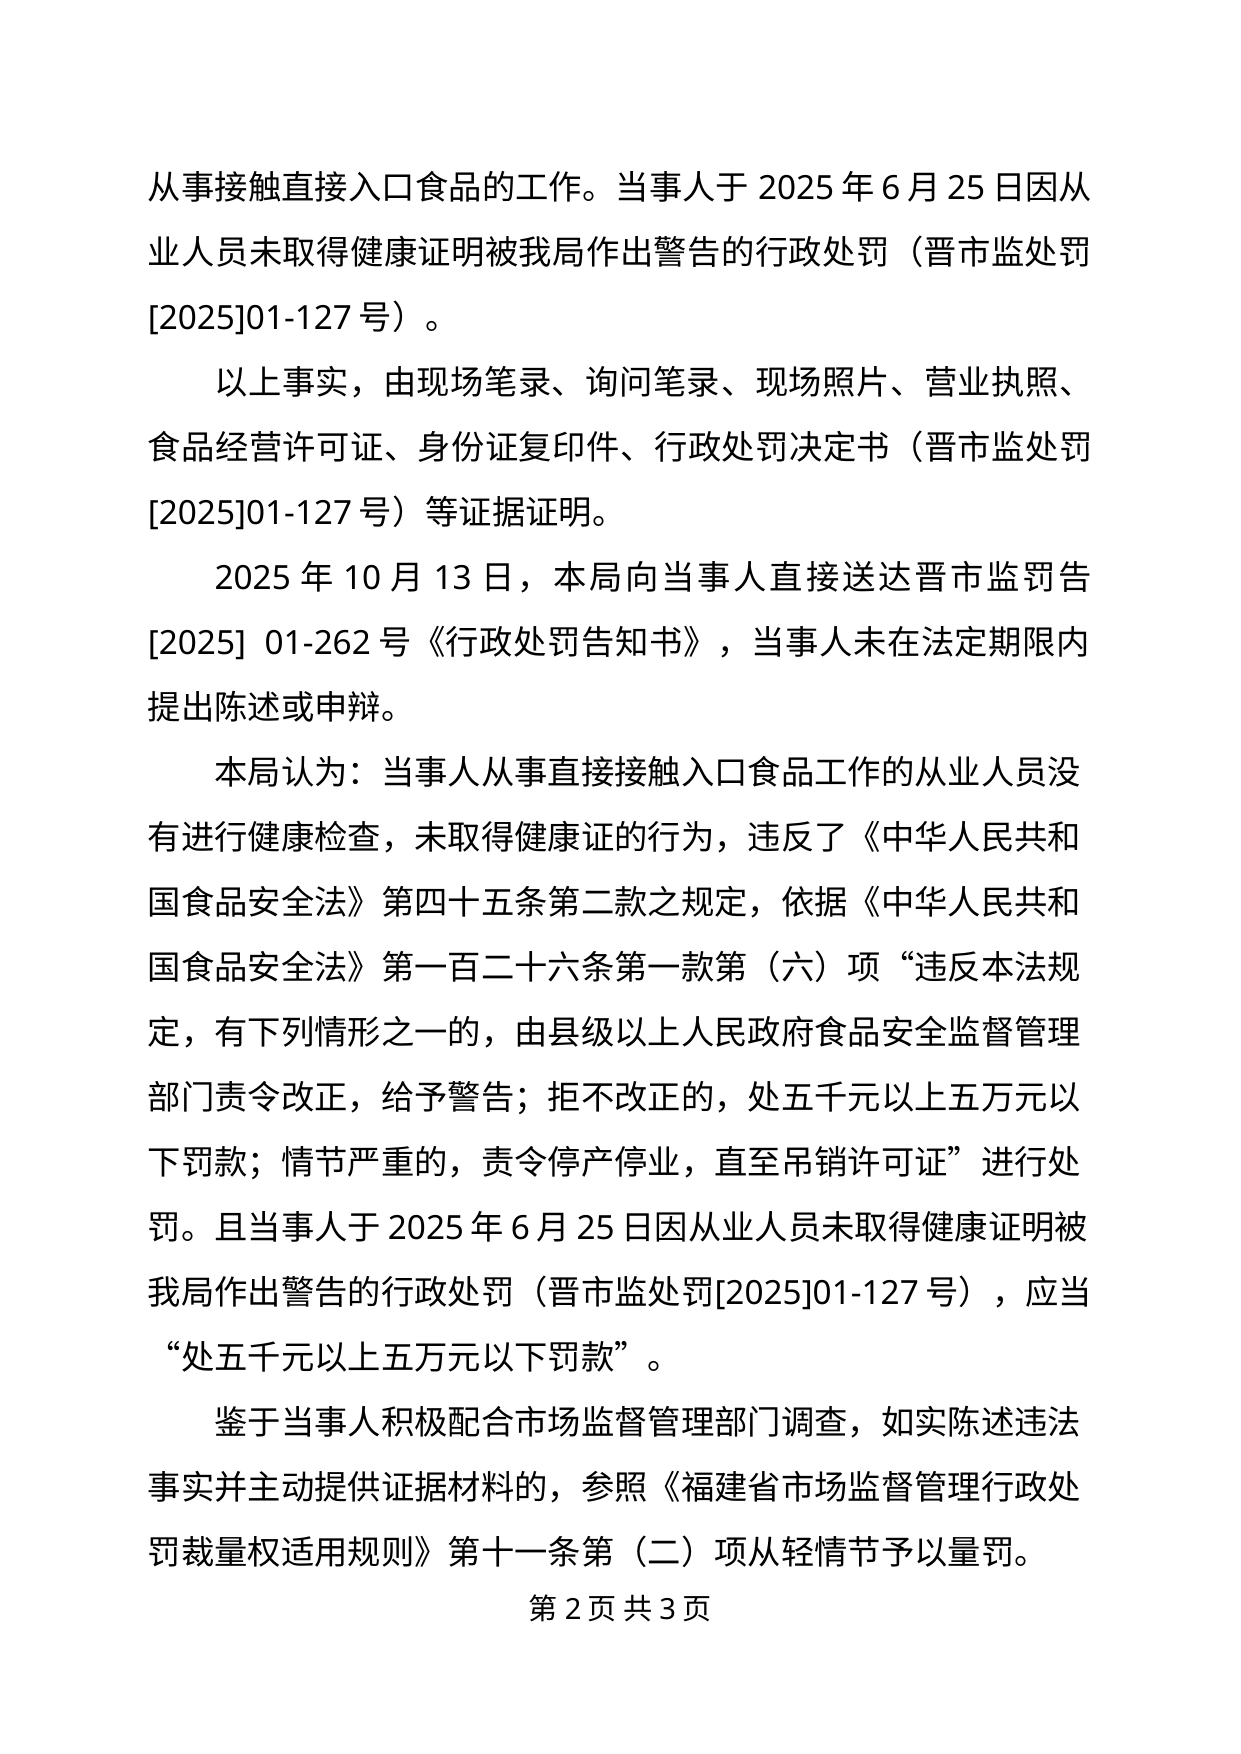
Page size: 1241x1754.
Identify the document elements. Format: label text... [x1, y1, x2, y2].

text 以上事实，由现场笔录、询问笔录、现场照片、营业执照、食品经营许可证、身份证复印件、行政处罚决定书（晋市监处罚[2025]01-127号）等证据证明。 [148, 348, 1092, 543]
text 鉴于当事人积极配合市场监督管理部门调查，如实陈述违法事实并主动提供证据材料的，参照《福建省市场监督管理行政处罚裁量权适用规则》第十一条第（二）项从轻情节予以量罚。 [148, 1388, 1092, 1583]
text 本局认为：当事人从事直接接触入口食品工作的从业人员没有进行健康检查，未取得健康证的行为，违反了《中华人民共和国食品安全法》第四十五条第二款之规定，依据《中华人民共和国食品安全法》第一百二十六条第一款第（六）项“违反本法规定，有下列情形之一的，由县级以上人民政府食品安全监督管理部门责令改正，给予警告；拒不改正的，处五千元以上五万元以下罚款；情节严重的，责令停产停业，直至吊销许可证”进行处罚。且当事人于2025年6月25日因从业人员未取得健康证明被我局作出警告的行政处罚（晋市监处罚[2025]01-127号），应当“处五千元以上五万元以下罚款”。 [148, 738, 1092, 1388]
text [148, 153, 1092, 348]
text 2025年10月13日，本局向当事人直接送达晋市监罚告[2025] 01-262号《行政处罚告知书》，当事人未在法定期限内提出陈述或申辩。 [148, 543, 1092, 738]
